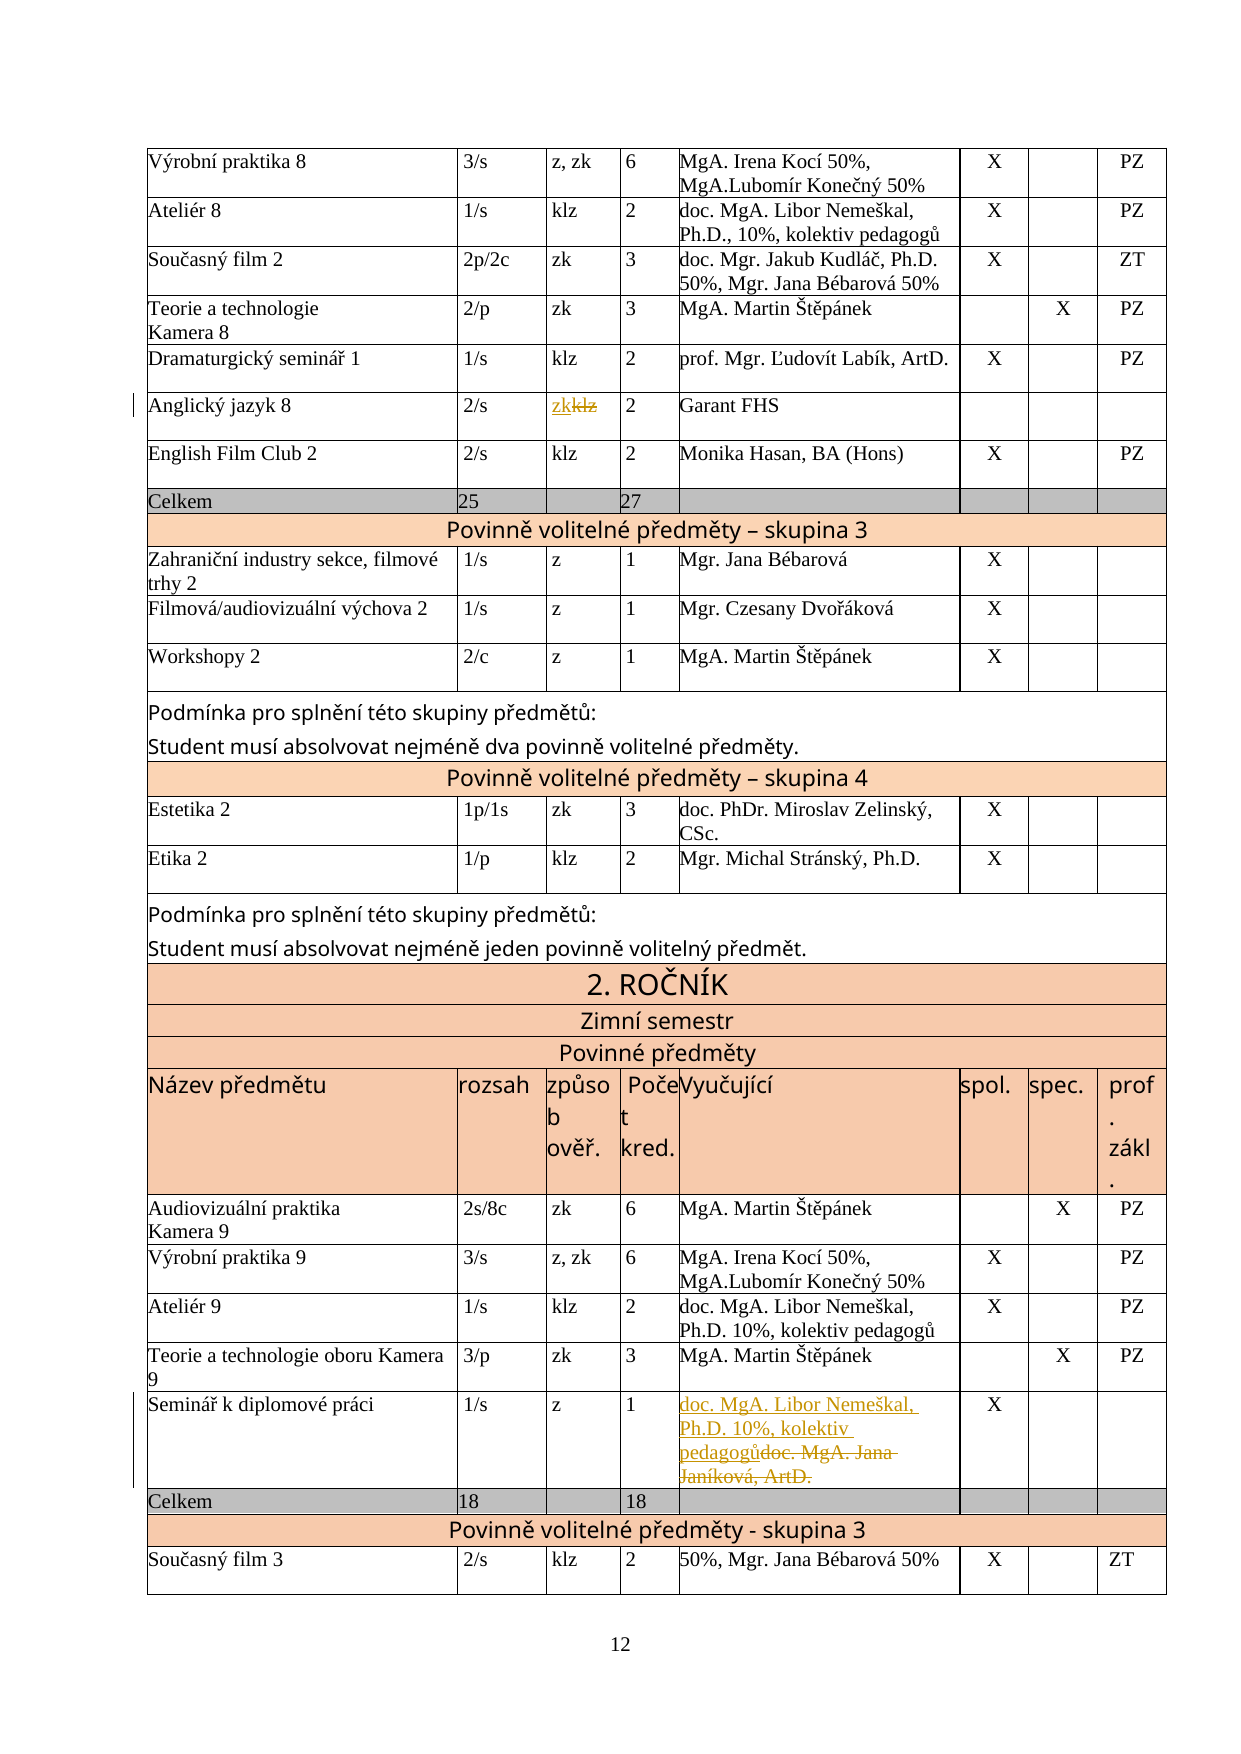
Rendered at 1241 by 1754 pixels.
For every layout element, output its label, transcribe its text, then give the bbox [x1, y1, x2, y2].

table_cell [1098, 797, 1166, 845]
table_cell [1029, 846, 1097, 893]
table_cell Garant FHS [680, 393, 959, 440]
table_cell [1029, 198, 1097, 246]
table_cell PZ [1098, 1343, 1166, 1391]
table_cell z [547, 644, 620, 691]
table_cell zk [547, 247, 620, 295]
table_cell X [1029, 1195, 1097, 1243]
table_cell X [961, 797, 1028, 845]
table_cell způsob ověř. [547, 1069, 620, 1194]
table_cell 3/s [458, 1245, 546, 1293]
table_cell [1098, 1489, 1166, 1513]
table_cell spol. [961, 1069, 1028, 1194]
table_cell Zahraniční industry sekce, filmové trhy 2 [148, 547, 457, 595]
table_cell 27 [621, 489, 679, 513]
table_cell [1029, 149, 1097, 197]
table_cell [1029, 393, 1097, 440]
table_cell 1/s [458, 1294, 546, 1342]
table_cell klz [547, 345, 620, 392]
table_cell doc. PhDr. Miroslav Zelinský, CSc. [680, 797, 959, 845]
table_cell 1/s [458, 596, 546, 643]
table_cell z, zk [547, 1245, 620, 1293]
table_cell [1029, 441, 1097, 488]
table_cell zk [547, 1343, 620, 1391]
table_cell 2 [621, 198, 679, 246]
table_cell 2 [621, 1547, 679, 1594]
table_cell Ateliér 9 [148, 1294, 457, 1342]
table_cell Vyučující [680, 1069, 959, 1194]
table_cell Teorie a technologie oboru Kamera 9 [148, 1343, 457, 1391]
table_cell Filmová/audiovizuální výchova 2 [148, 596, 457, 643]
table_cell 18 [621, 1489, 679, 1513]
table_cell [1098, 489, 1166, 513]
table_cell 2 [621, 441, 679, 488]
table_cell X [961, 596, 1028, 643]
table_cell Monika Hasan, BA (Hons) [680, 441, 959, 488]
table_cell X [961, 441, 1028, 488]
table_cell [1029, 547, 1097, 595]
table_cell Seminář k diplomové práci [148, 1392, 457, 1488]
table_cell zk [547, 1195, 620, 1243]
table_cell Mgr. Jana Bébarová [680, 547, 959, 595]
table_cell Etika 2 [148, 846, 457, 893]
table_cell 3/s [458, 149, 546, 197]
table_cell PZ [1098, 345, 1166, 392]
table_cell [961, 1343, 1028, 1391]
table_cell X [961, 149, 1028, 197]
table_cell [680, 489, 959, 513]
table_cell Současný film 2 [148, 247, 457, 295]
table_cell X [961, 1547, 1028, 1594]
table_cell Název předmětu [148, 1069, 457, 1194]
table_cell 3 [621, 797, 679, 845]
table_cell z [547, 1392, 620, 1488]
table_cell klz [547, 198, 620, 246]
table_cell 6 [621, 149, 679, 197]
table_cell 2 [621, 1294, 679, 1342]
table_cell 2p/2c [458, 247, 546, 295]
table_cell 2 [621, 345, 679, 392]
table_cell 2/s [458, 441, 546, 488]
table_cell [1029, 1547, 1097, 1594]
table_cell X [1029, 296, 1097, 344]
table_cell Mgr. Michal Stránský, Ph.D. [680, 846, 959, 893]
table_cell [961, 393, 1028, 440]
table_cell 1/s [458, 198, 546, 246]
table_cell [1098, 644, 1166, 691]
table_cell Povinné předměty [148, 1037, 1166, 1068]
table_cell X [961, 345, 1028, 392]
table_cell [680, 1489, 959, 1513]
table_cell z [547, 596, 620, 643]
table_cell zk [547, 296, 620, 344]
table_cell [547, 489, 620, 513]
table_cell 2/s [458, 393, 546, 440]
table_cell 2/s [458, 1547, 546, 1594]
table_cell X [961, 198, 1028, 246]
table_cell 25 [458, 489, 546, 513]
table_cell zk [547, 797, 620, 845]
table_cell 3/p [458, 1343, 546, 1391]
table_cell 50%, Mgr. Jana Bébarová 50% [680, 1547, 959, 1594]
table_cell 2s/8c [458, 1195, 546, 1243]
table_cell Výrobní praktika 9 [148, 1245, 457, 1293]
table_cell 1/p [458, 846, 546, 893]
table_cell [1029, 345, 1097, 392]
table_cell 18 [458, 1489, 546, 1513]
table_cell prof. zákl. [1098, 1069, 1166, 1194]
table_cell 1 [621, 1392, 679, 1488]
table_cell rozsah [458, 1069, 546, 1194]
table_cell Celkem [148, 489, 457, 513]
table_cell [1029, 644, 1097, 691]
table_cell PZ [1098, 149, 1166, 197]
table_cell doc. Mgr. Jakub Kudláč, Ph.D. 50%, Mgr. Jana Bébarová 50% [680, 247, 959, 295]
table_cell 2/p [458, 296, 546, 344]
table_cell Mgr. Czesany Dvořáková [680, 596, 959, 643]
table_cell z [547, 547, 620, 595]
table_cell [547, 1489, 620, 1513]
table_cell Povinně volitelné předměty – skupina 4 [148, 762, 1166, 796]
table_cell klz [547, 1547, 620, 1594]
table_cell MgA. Martin Štěpánek [680, 1343, 959, 1391]
table_cell Podmínka pro splnění této skupiny předmětů: Student musí absolvovat nejméně jeden povinně volitelný předmět. [148, 894, 1166, 963]
table_cell MgA. Irena Kocí 50%, MgA.Lubomír Konečný 50% [680, 1245, 959, 1293]
table_cell 3 [621, 1343, 679, 1391]
table_cell [1098, 393, 1166, 440]
table_cell Podmínka pro splnění této skupiny předmětů: Student musí absolvovat nejméně dva povinně volitelné předměty. [148, 692, 1166, 761]
table_cell [1098, 596, 1166, 643]
table_cell X [1029, 1343, 1097, 1391]
table_cell MgA. Martin Štěpánek [680, 644, 959, 691]
table_cell [1098, 846, 1166, 893]
table_cell Dramaturgický seminář 1 [148, 345, 457, 392]
table_cell PZ [1098, 1195, 1166, 1243]
table_cell ZT [1098, 1547, 1166, 1594]
table_cell 3 [621, 296, 679, 344]
table_cell X [961, 1245, 1028, 1293]
table_cell 6 [621, 1245, 679, 1293]
table_cell prof. Mgr. Ľudovít Labík, ArtD. [680, 345, 959, 392]
table_cell Výrobní praktika 8 [148, 149, 457, 197]
table_cell PZ [1098, 198, 1166, 246]
table_cell Povinně volitelné předměty – skupina 3 [148, 514, 1166, 546]
table_cell Současný film 3 [148, 1547, 457, 1594]
table_cell 2. ROČNÍK [148, 964, 1166, 1004]
table_cell [1029, 596, 1097, 643]
table_cell 1 [621, 596, 679, 643]
table_cell 1p/1s [458, 797, 546, 845]
table_cell 2 [621, 846, 679, 893]
table_cell [961, 296, 1028, 344]
table_cell [961, 1195, 1028, 1243]
table_cell Počet kred. [621, 1069, 679, 1194]
table_cell spec. [1029, 1069, 1097, 1194]
table_cell 2 [621, 393, 679, 440]
table_cell X [961, 1392, 1028, 1488]
table_cell [680, 1392, 959, 1488]
table_cell 1/s [458, 547, 546, 595]
table_cell X [961, 547, 1028, 595]
table_cell X [961, 644, 1028, 691]
table_cell X [961, 247, 1028, 295]
table_cell Anglický jazyk 8 [148, 393, 457, 440]
table_cell Audiovizuální praktika Kamera 9 [148, 1195, 457, 1243]
table_cell Estetika 2 [148, 797, 457, 845]
table_cell klz [547, 441, 620, 488]
table_cell [1029, 1489, 1097, 1513]
table_cell [1029, 797, 1097, 845]
table_cell 6 [621, 1195, 679, 1243]
table_cell 3 [621, 247, 679, 295]
table_cell [961, 489, 1028, 513]
table_cell klz [547, 1294, 620, 1342]
table_cell [1098, 1392, 1166, 1488]
table_cell Zimní semestr [148, 1005, 1166, 1036]
table_cell MgA. Irena Kocí 50%, MgA.Lubomír Konečný 50% [680, 149, 959, 197]
table_cell [961, 1489, 1028, 1513]
table_cell PZ [1098, 1245, 1166, 1293]
table_cell MgA. Martin Štěpánek [680, 296, 959, 344]
table_cell MgA. Martin Štěpánek [680, 1195, 959, 1243]
table_cell [1029, 489, 1097, 513]
table_cell Ateliér 8 [148, 198, 457, 246]
table_cell Teorie a technologie Kamera 8 [148, 296, 457, 344]
table_cell 1/s [458, 1392, 546, 1488]
table_cell English Film Club 2 [148, 441, 457, 488]
table_cell 1/s [458, 345, 546, 392]
table_cell [547, 393, 620, 440]
table_cell z, zk [547, 149, 620, 197]
table_cell PZ [1098, 296, 1166, 344]
table_cell 1 [621, 644, 679, 691]
table_cell PZ [1098, 1294, 1166, 1342]
table_cell 2/c [458, 644, 546, 691]
table_cell klz [547, 846, 620, 893]
table_cell [1029, 1245, 1097, 1293]
table_cell [1029, 247, 1097, 295]
table_cell Workshopy 2 [148, 644, 457, 691]
table_cell [1098, 547, 1166, 595]
table_cell X [961, 846, 1028, 893]
table_cell doc. MgA. Libor Nemeškal, Ph.D., 10%, kolektiv pedagogů [680, 198, 959, 246]
table_cell X [961, 1294, 1028, 1342]
table_cell 1 [621, 547, 679, 595]
table_cell [1029, 1392, 1097, 1488]
table_cell doc. MgA. Libor Nemeškal, Ph.D. 10%, kolektiv pedagogů [680, 1294, 959, 1342]
table_cell [1029, 1294, 1097, 1342]
table_cell PZ [1098, 441, 1166, 488]
table_cell ZT [1098, 247, 1166, 295]
table_cell Celkem [148, 1489, 457, 1513]
table_cell Povinně volitelné předměty - skupina 3 [148, 1515, 1166, 1546]
